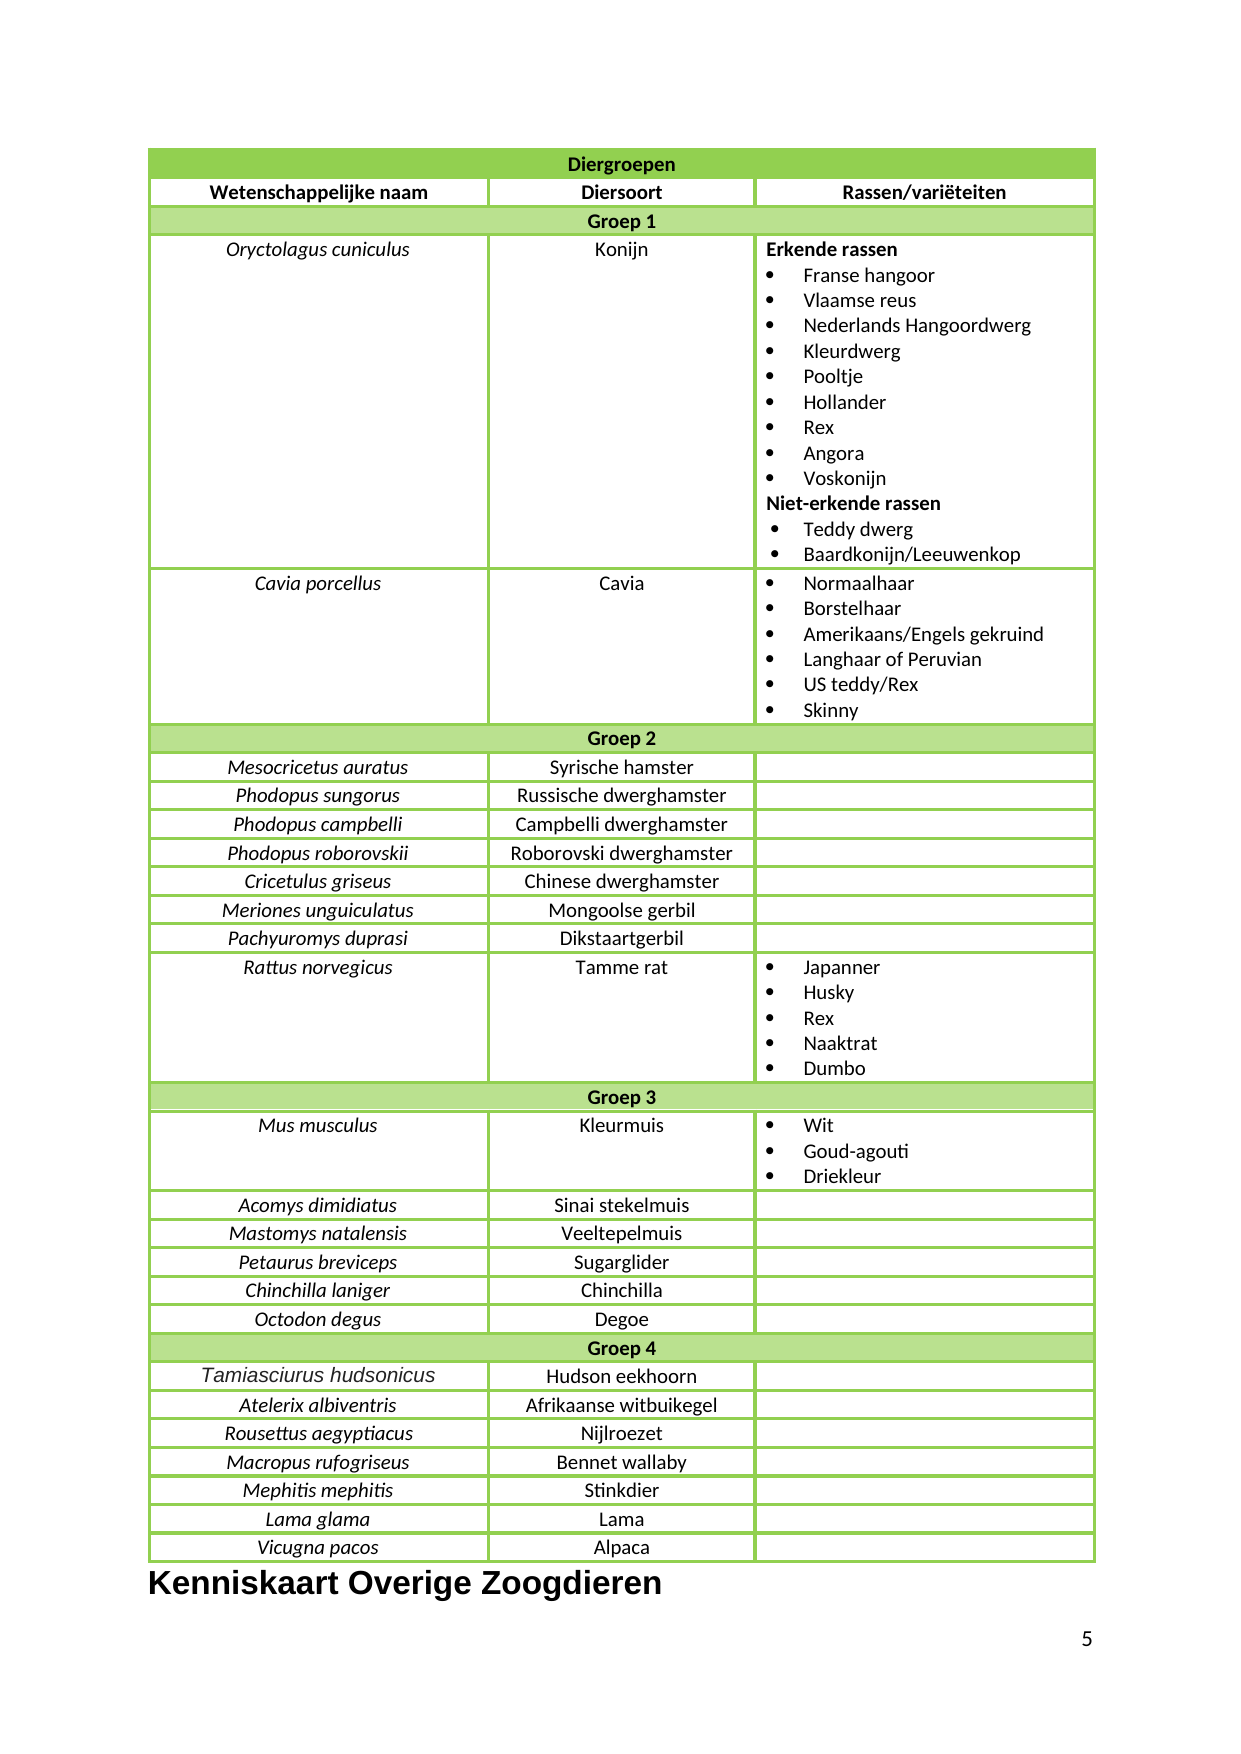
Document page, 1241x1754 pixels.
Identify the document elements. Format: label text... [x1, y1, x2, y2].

table_cell Cricetulus griseus [151, 868, 487, 894]
table_cell Konijn [490, 236, 753, 567]
table_cell Syrische hamster [490, 754, 753, 779]
table_cell Alpaca [490, 1535, 753, 1560]
table_cell Lama [490, 1506, 753, 1531]
table_cell Veeltepelmuis [490, 1221, 753, 1246]
table_cell [757, 1506, 1093, 1531]
table_cell Groep 3 [151, 1084, 1093, 1109]
table_cell Wit Goud-agouti Driekleur [757, 1113, 1093, 1189]
table_cell [757, 1363, 1093, 1389]
table_cell Phodopus sungorus [151, 783, 487, 808]
table_cell Cavia [490, 570, 753, 722]
table_cell Normaalhaar Borstelhaar Amerikaans/Engels gekruind Langhaar of Peruvian US teddy/Rex Skinny [757, 570, 1093, 722]
table_cell [757, 1535, 1093, 1560]
table_cell Pachyuromys duprasi [151, 925, 487, 951]
table_cell [757, 1221, 1093, 1246]
table_cell [757, 1192, 1093, 1217]
table_cell Chinchilla laniger [151, 1278, 487, 1303]
table_cell Campbelli dwerghamster [490, 811, 753, 837]
table_cell Dikstaartgerbil [490, 925, 753, 951]
table_cell [757, 754, 1093, 779]
table_cell [757, 1449, 1093, 1474]
table_cell Atelerix albiventris [151, 1392, 487, 1417]
text Kenniskaart Overige Zoogdieren [148, 1563, 1093, 1601]
table_cell Diersoort [490, 179, 753, 205]
table_cell [757, 1420, 1093, 1446]
table_cell Roborovski dwerghamster [490, 840, 753, 865]
table_cell Degoe [490, 1306, 753, 1332]
table_cell Mephitis mephitis [151, 1478, 487, 1503]
table_cell Chinese dwerghamster [490, 868, 753, 894]
table_cell Hudson eekhoorn [490, 1363, 753, 1389]
table_cell [757, 783, 1093, 808]
table_cell Sinai stekelmuis [490, 1192, 753, 1217]
table_cell Rassen/variëteiten [757, 179, 1093, 205]
table_cell Mus musculus [151, 1113, 487, 1189]
table_cell Vicugna pacos [151, 1535, 487, 1560]
table_cell [757, 1278, 1093, 1303]
table_cell [757, 840, 1093, 865]
table_cell Rattus norvegicus [151, 954, 487, 1081]
table_cell Oryctolagus cuniculus [151, 236, 487, 567]
table_cell Macropus rufogriseus [151, 1449, 487, 1474]
table_cell Groep 4 [151, 1335, 1093, 1360]
table_cell Octodon degus [151, 1306, 487, 1332]
table_cell Mastomys natalensis [151, 1221, 487, 1246]
table_cell [757, 811, 1093, 837]
table_cell Kleurmuis [490, 1113, 753, 1189]
table_cell Chinchilla [490, 1278, 753, 1303]
table_cell [757, 1249, 1093, 1274]
table_cell [757, 868, 1093, 894]
table_cell Petaurus breviceps [151, 1249, 487, 1274]
table_cell [757, 1392, 1093, 1417]
table_cell Wetenschappelijke naam [151, 179, 487, 205]
table_cell Tamiasciurus hudsonicus [151, 1363, 487, 1389]
table_cell Phodopus roborovskii [151, 840, 487, 865]
table_cell Tamme rat [490, 954, 753, 1081]
table_cell [757, 897, 1093, 922]
table_cell Russische dwerghamster [490, 783, 753, 808]
table_cell Sugarglider [490, 1249, 753, 1274]
table_cell Mongoolse gerbil [490, 897, 753, 922]
table_cell Mesocricetus auratus [151, 754, 487, 779]
table_cell Nijlroezet [490, 1420, 753, 1446]
table_cell [757, 1478, 1093, 1503]
table_header Diergroepen [151, 151, 1093, 176]
table_cell [757, 1306, 1093, 1332]
table_cell Phodopus campbelli [151, 811, 487, 837]
table_cell Rousettus aegyptiacus [151, 1420, 487, 1446]
table_cell Acomys dimidiatus [151, 1192, 487, 1217]
table_cell Japanner Husky Rex Naaktrat Dumbo [757, 954, 1093, 1081]
table_cell Bennet wallaby [490, 1449, 753, 1474]
table_cell Lama glama [151, 1506, 487, 1531]
table_cell Groep 2 [151, 726, 1093, 751]
table_cell Cavia porcellus [151, 570, 487, 722]
table_cell [757, 925, 1093, 951]
table_cell Groep 1 [151, 208, 1093, 233]
table_cell Meriones unguiculatus [151, 897, 487, 922]
table_cell Afrikaanse witbuikegel [490, 1392, 753, 1417]
table_cell Stinkdier [490, 1478, 753, 1503]
table_cell Erkende rassen Franse hangoor Vlaamse reus Nederlands Hangoordwerg Kleurdwerg Pooltje Hollander Rex Angora Voskonijn Niet-erkende rassen Teddy dwerg Baardkonijn/Leeuwenkop [757, 236, 1093, 567]
